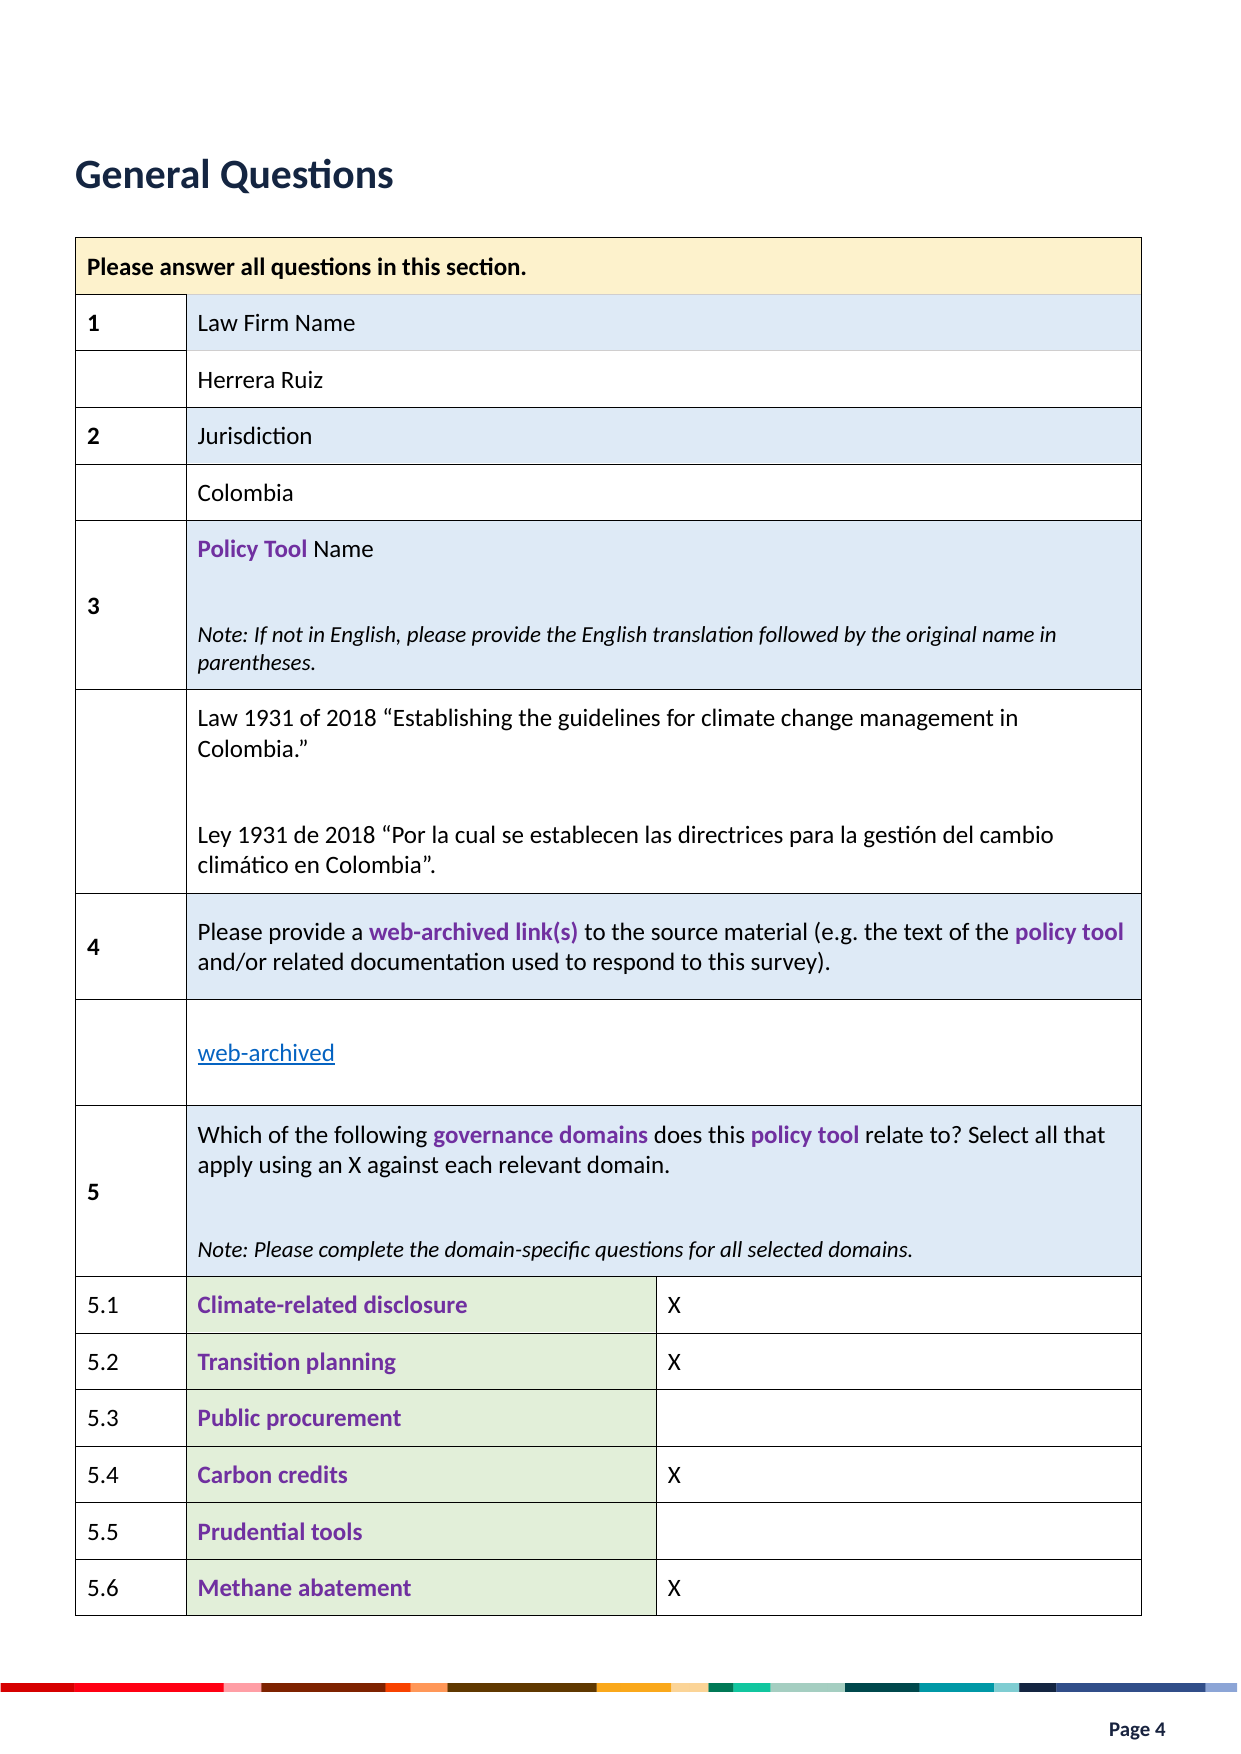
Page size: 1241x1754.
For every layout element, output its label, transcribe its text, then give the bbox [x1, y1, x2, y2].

table_cell 5 [76, 1106, 186, 1276]
table_cell Please provide a web-archived link(s) to the source material (e.g. the text of the policy tool and/or related documentation used to respond to this survey). [187, 894, 1141, 999]
table_cell Law Firm Name [187, 295, 1141, 350]
table_cell [657, 1390, 1141, 1446]
table_cell X [657, 1277, 1141, 1332]
table_cell 5.3 [76, 1390, 186, 1446]
table_cell 5.6 [76, 1560, 186, 1615]
table_cell [76, 351, 186, 407]
table_cell Methane abatement [187, 1560, 656, 1615]
table_cell 4 [76, 894, 186, 999]
table_cell Transition planning [187, 1334, 656, 1389]
table_cell 5.2 [76, 1334, 186, 1389]
table_cell 2 [76, 408, 186, 463]
table_cell Which of the following governance domains does this policy tool relate to? Select all that apply using an X against each relevant domain. Note: Please complete the domain-specific questions for all selected domains. [187, 1106, 1141, 1276]
table_cell 5.5 [76, 1503, 186, 1559]
table_cell 1 [76, 295, 186, 350]
table_cell [76, 690, 186, 893]
table_cell Carbon credits [187, 1447, 656, 1502]
table_cell X [657, 1334, 1141, 1389]
table_cell X [657, 1447, 1141, 1502]
table_cell X [657, 1560, 1141, 1615]
table_cell [76, 465, 186, 520]
table_cell Prudential tools [187, 1503, 656, 1559]
table_cell Public procurement [187, 1390, 656, 1446]
table_cell Jurisdiction [187, 408, 1141, 463]
table_cell 3 [76, 521, 186, 689]
table_cell web-archived [187, 1000, 1141, 1105]
table_cell 5.1 [76, 1277, 186, 1332]
picture [0, 1683, 1236, 1692]
subtitle General Questions [75, 148, 1165, 199]
table_cell 5.4 [76, 1447, 186, 1502]
table_cell Herrera Ruiz [187, 351, 1141, 407]
table_header Please answer all questions in this section. [76, 238, 1141, 294]
table_cell Colombia [187, 465, 1141, 520]
table_cell [657, 1503, 1141, 1559]
table_cell Law 1931 of 2018 “Establishing the guidelines for climate change management in Colombia.” Ley 1931 de 2018 “Por la cual se establecen las directrices para la gestión del cambio climático en Colombia”. [187, 690, 1141, 893]
table_cell Climate-related disclosure [187, 1277, 656, 1332]
table_cell [76, 1000, 186, 1105]
table_cell Policy Tool Name Note: If not in English, please provide the English translation followed by the original name in parentheses. [187, 521, 1141, 689]
